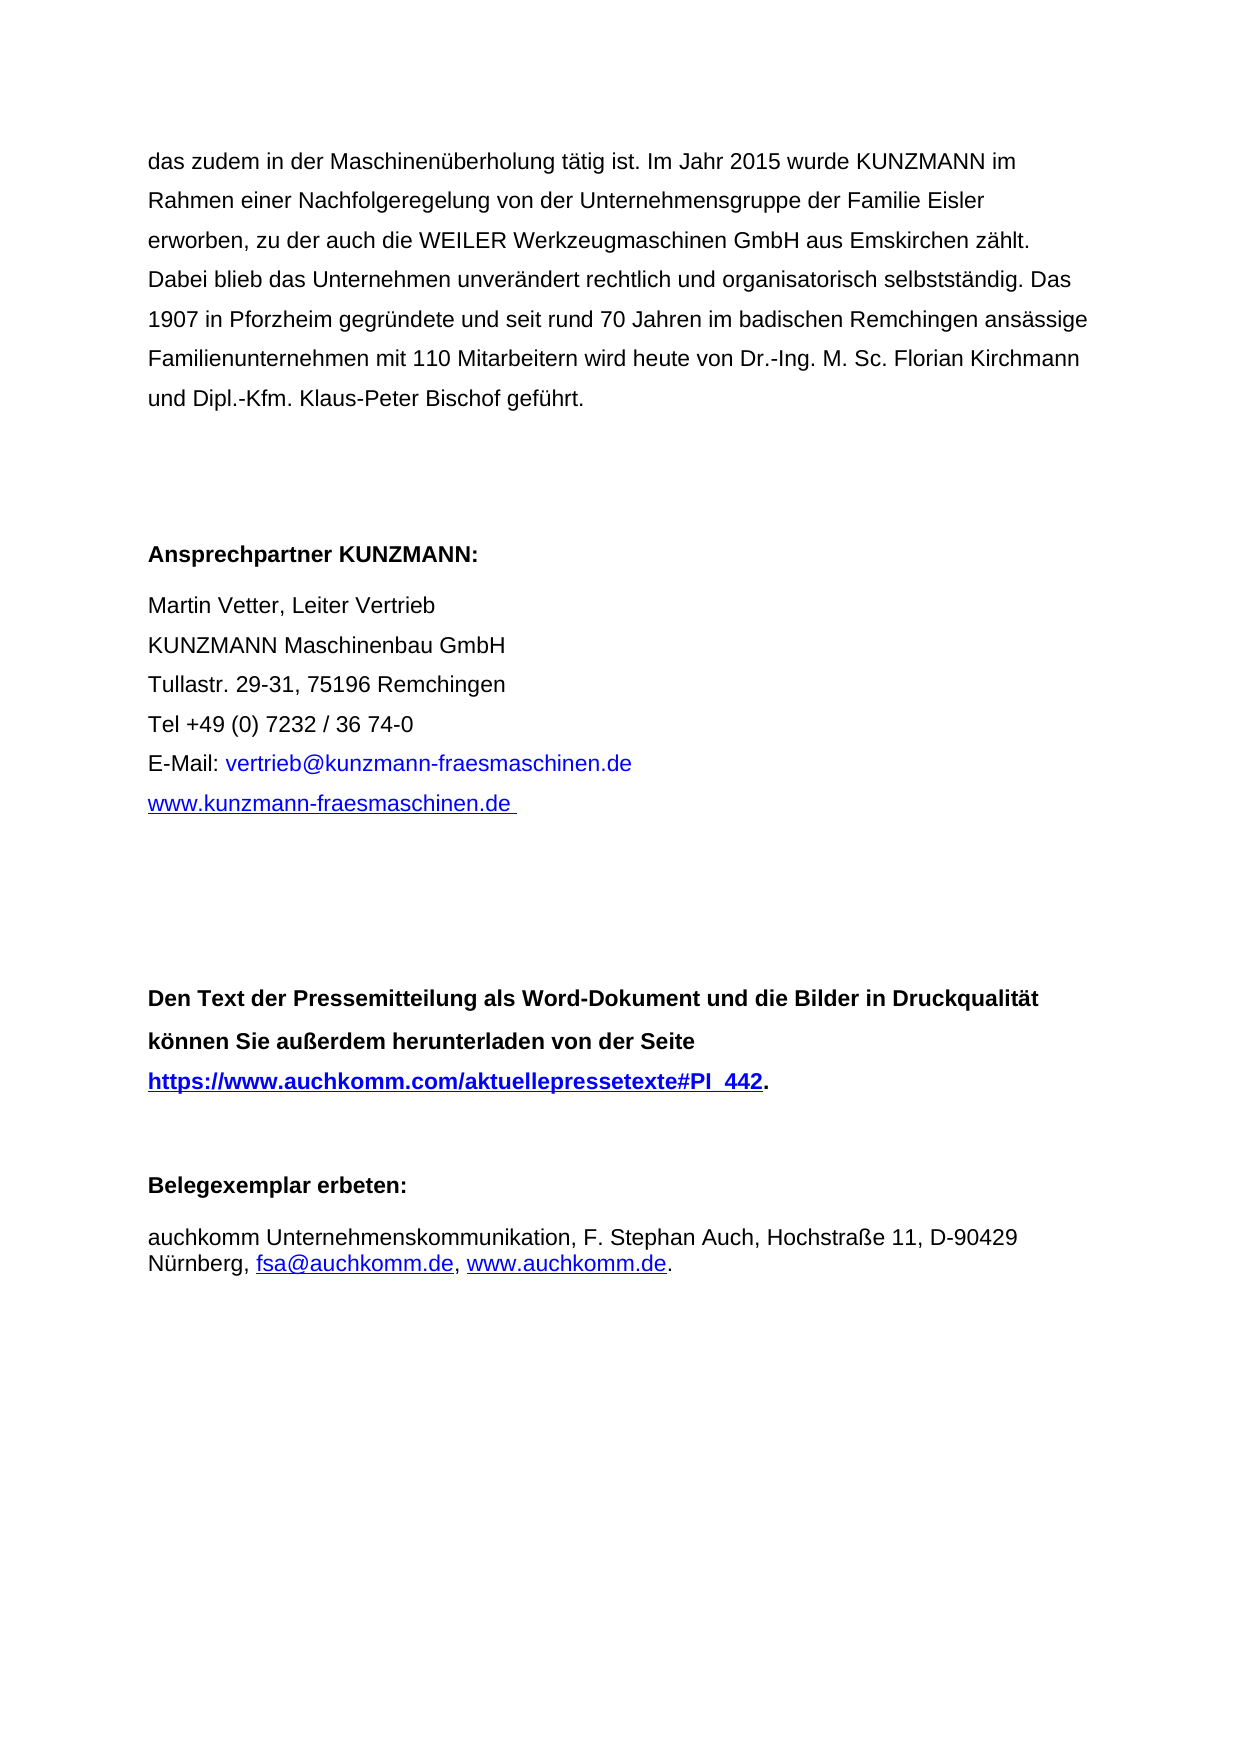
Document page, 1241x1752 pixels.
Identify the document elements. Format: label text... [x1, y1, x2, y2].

text Den Text der Pressemitteilung als Word-Dokument und die Bilder in Druckqualität können Sie außerdem herunterladen von der Seite https://www.auchkomm.com/aktuellepressetexte#PI_442. [148, 985, 1093, 1094]
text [148, 148, 1092, 411]
text Ansprechpartner KUNZMANN: [148, 541, 1093, 567]
text Martin Vetter, Leiter Vertrieb KUNZMANN Maschinenbau GmbH Tullastr. 29-31, 75196 Remchingen Tel +49 (0) 7232 / 36 74-0 E-Mail: vertrieb@kunzmann-fraesmaschinen.de www.kunzmann-fraesmaschinen.de [148, 592, 1093, 816]
text Belegexemplar erbeten: [148, 1172, 1093, 1198]
text auchkomm Unternehmenskommunikation, F. Stephan Auch, Hochstraße 11, D-90429 Nürnberg, fsa@auchkomm.de, www.auchkomm.de. [148, 1224, 1093, 1277]
